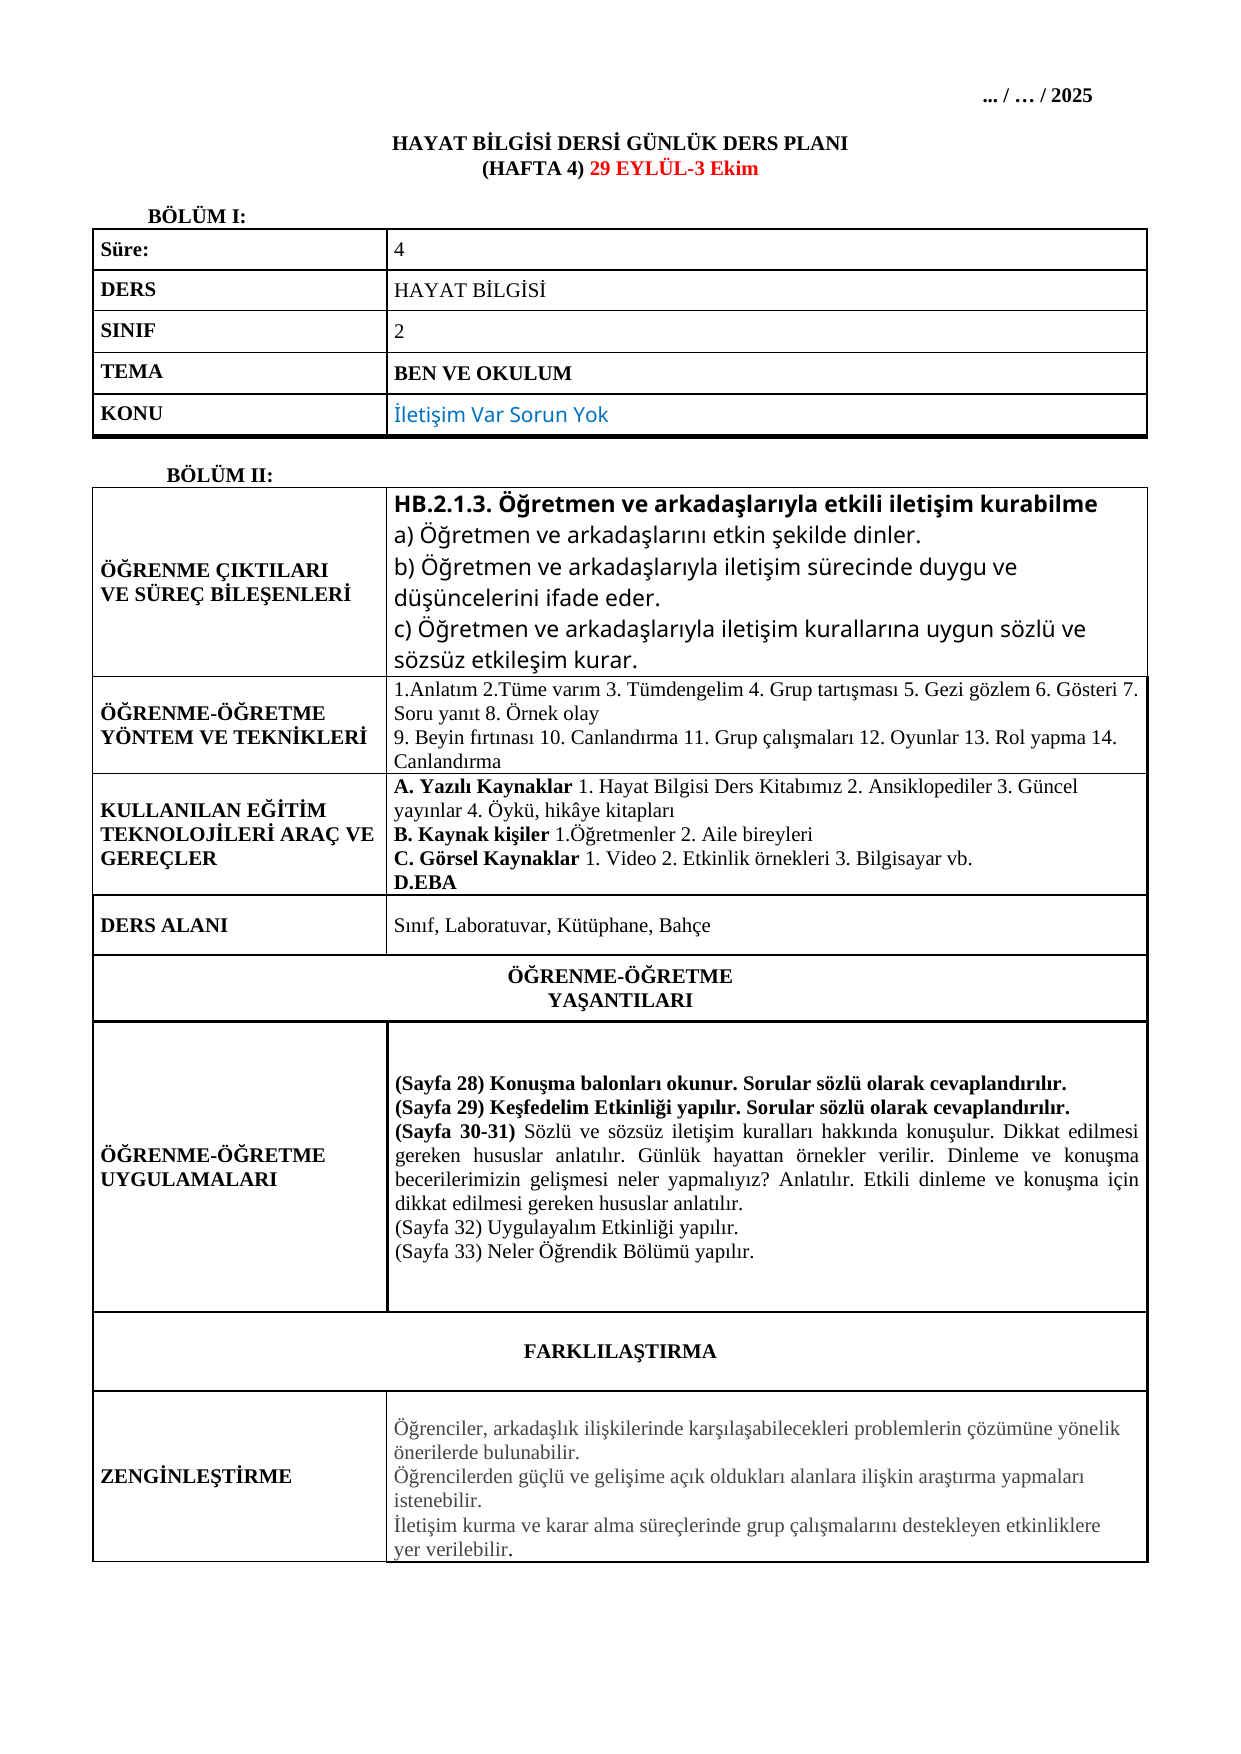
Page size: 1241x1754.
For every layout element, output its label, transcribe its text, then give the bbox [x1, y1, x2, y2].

table_cell FARKLILAŞTIRMA [94, 1313, 1146, 1390]
table_cell 2 [388, 311, 1146, 352]
text HAYAT BİLGİSİ DERSİ GÜNLÜK DERS PLANI [148, 131, 1093, 155]
table_cell KONU [94, 395, 386, 434]
table_header HB.2.1.3. Öğretmen ve arkadaşlarıyla etkili iletişim kurabilme a) Öğretmen ve arkadaşlarını etkin şekilde dinler. b) Öğretmen ve arkadaşlarıyla iletişim sürecinde duygu ve düşüncelerini ifade eder. c) Öğretmen ve arkadaşlarıyla iletişim kurallarına uygun sözlü ve sözsüz etkileşim kurar. [387, 488, 1147, 676]
table_cell DERS ALANI [94, 896, 386, 954]
table_cell ÖĞRENME-ÖĞRETME YAŞANTILARI [94, 956, 1146, 1020]
table_cell İletişim Var Sorun Yok [388, 395, 1146, 434]
table_cell HAYAT BİLGİSİ [388, 271, 1146, 310]
table_cell ÖĞRENME-ÖĞRETME UYGULAMALARI [94, 1023, 386, 1311]
table_cell 1.Anlatım 2.Tüme varım 3. Tümdengelim 4. Grup tartışması 5. Gezi gözlem 6. Gösteri 7. Soru yanıt 8. Örnek olay 9. Beyin fırtınası 10. Canlandırma 11. Grup çalışmaları 12. Oyunlar 13. Rol yapma 14. Canlandırma [387, 677, 1146, 773]
text BÖLÜM I: [148, 203, 1093, 228]
table_cell Öğrenciler, arkadaşlık ilişkilerinde karşılaşabilecekleri problemlerin çözümüne yönelik önerilerde bulunabilir. Öğrencilerden güçlü ve gelişime açık oldukları alanlara ilişkin araştırma yapmaları istenebilir. İletişim kurma ve karar alma süreçlerinde grup çalışmalarını destekleyen etkinliklere yer verilebilir. [387, 1392, 1146, 1561]
table_cell SINIF [94, 311, 386, 352]
table_cell Sınıf, Laboratuvar, Kütüphane, Bahçe [387, 896, 1146, 954]
table_cell TEMA [94, 353, 386, 393]
text (HAFTA 4) 29 EYLÜL-3 Ekim [148, 155, 1093, 179]
text ... / … / 2025 [148, 83, 1093, 107]
text BÖLÜM II: [148, 463, 1093, 487]
table_cell KULLANILAN EĞİTİM TEKNOLOJİLERİ ARAÇ VE GEREÇLER [93, 774, 386, 894]
table_cell DERS [94, 271, 386, 310]
table_cell (Sayfa 28) Konuşma balonları okunur. Sorular sözlü olarak cevaplandırılır. (Sayfa 29) Keşfedelim Etkinliği yapılır. Sorular sözlü olarak cevaplandırılır. (Sayfa 30-31) Sözlü ve sözsüz iletişim kuralları hakkında konuşulur. Dikkat edilmesi gereken hususlar anlatılır. Günlük hayattan örnekler verilir. Dinleme ve konuşma becerilerimizin gelişmesi neler yapmalıyız? Anlatılır. Etkili dinleme ve konuşma için dikkat edilmesi gereken hususlar anlatılır. (Sayfa 32) Uygulayalım Etkinliği yapılır. (Sayfa 33) Neler Öğrendik Bölümü yapılır. [389, 1023, 1146, 1311]
table_cell BEN VE OKULUM [388, 353, 1146, 393]
table_header ÖĞRENME ÇIKTILARI VE SÜREÇ BİLEŞENLERİ [93, 488, 386, 676]
table_cell ZENGİNLEŞTİRME [94, 1392, 386, 1561]
table_header 4 [388, 230, 1146, 269]
table_cell ÖĞRENME-ÖĞRETME YÖNTEM VE TEKNİKLERİ [93, 677, 386, 773]
table_header Süre: [94, 230, 386, 269]
table_cell A. Yazılı Kaynaklar 1. Hayat Bilgisi Ders Kitabımız 2. Ansiklopediler 3. Güncel yayınlar 4. Öykü, hikâye kitapları B. Kaynak kişiler 1.Öğretmenler 2. Aile bireyleri C. Görsel Kaynaklar 1. Video 2. Etkinlik örnekleri 3. Bilgisayar vb. D.EBA [387, 774, 1146, 894]
